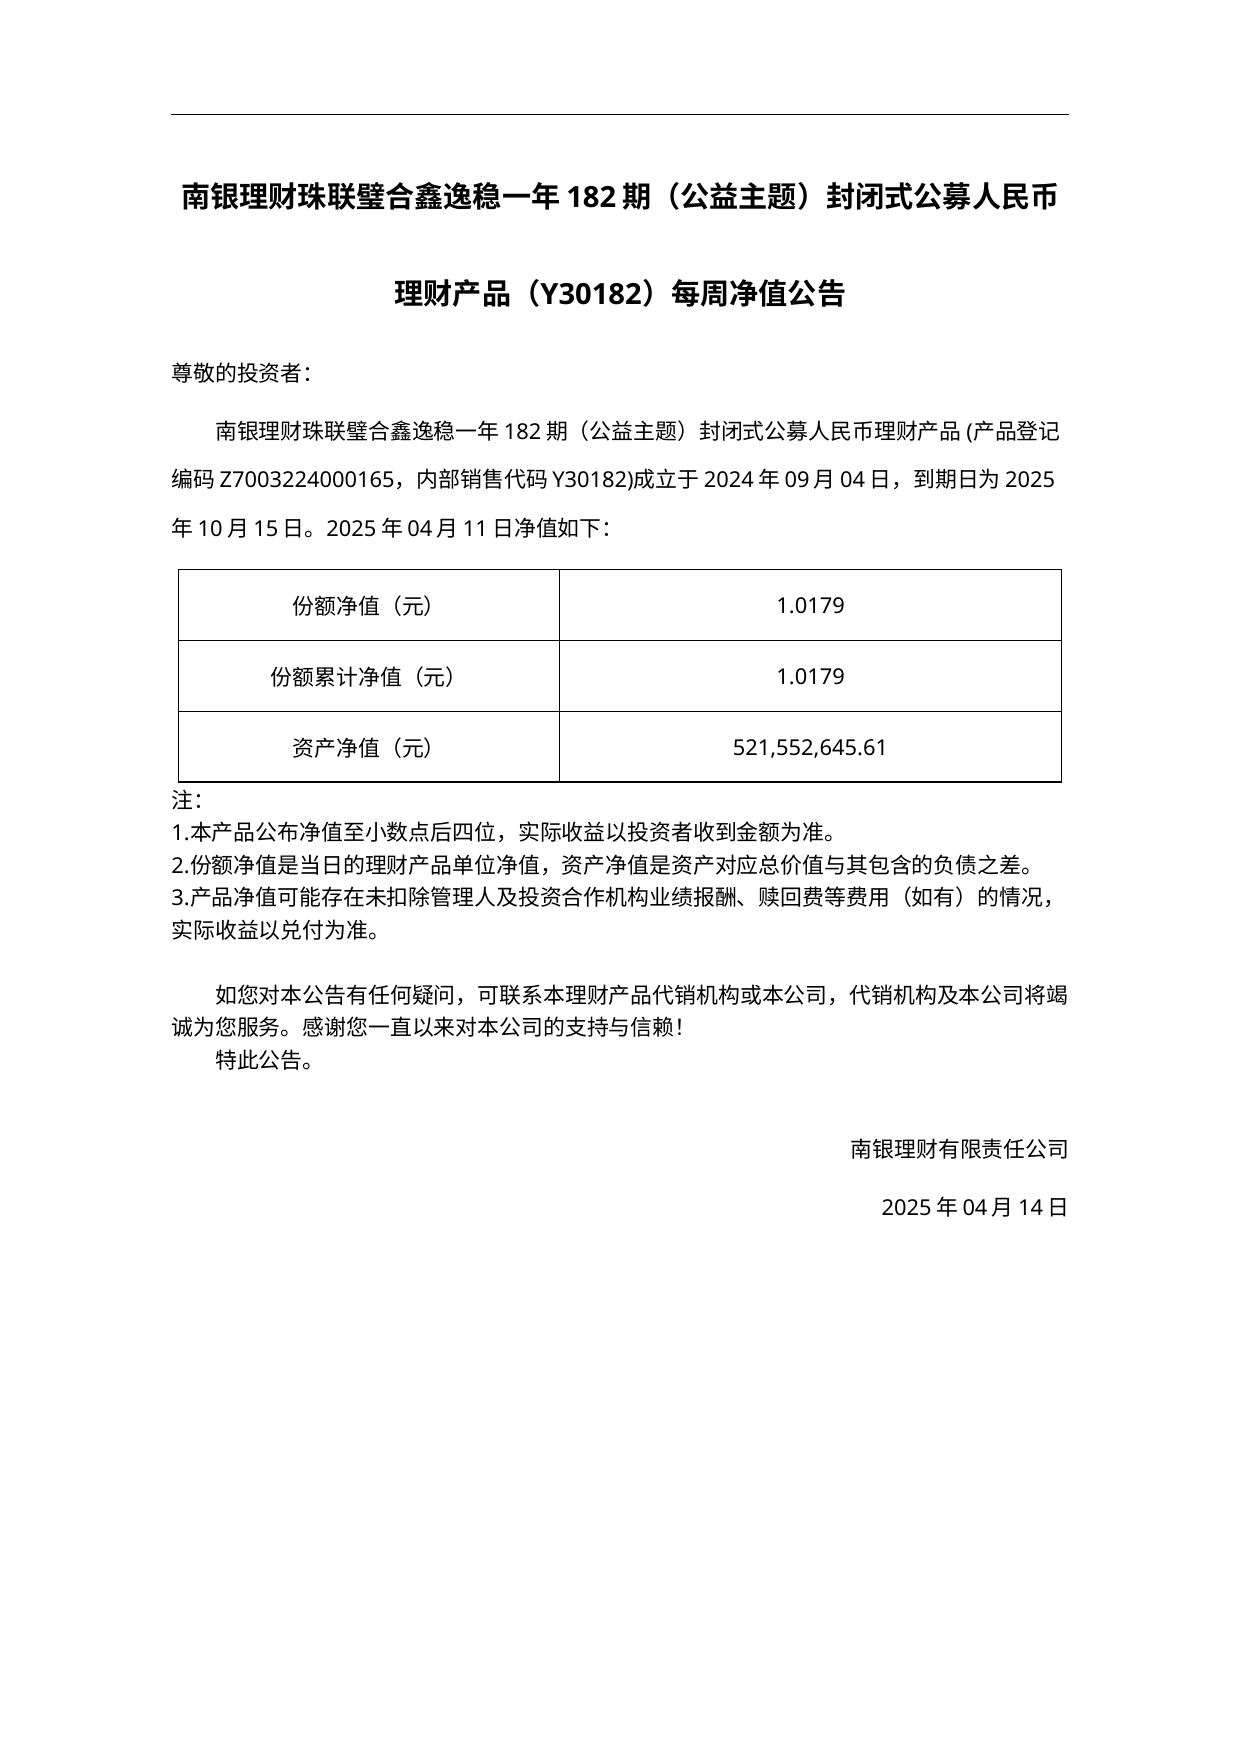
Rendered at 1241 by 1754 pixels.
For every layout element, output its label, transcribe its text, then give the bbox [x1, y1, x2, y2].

text 2025年04月14日 [171, 1190, 1069, 1222]
table_cell 521,552,645.61 [560, 712, 1061, 781]
text 南银理财有限责任公司 [171, 1132, 1069, 1164]
table_cell 份额累计净值（元） [179, 641, 559, 711]
table_header 份额净值（元） [179, 570, 559, 640]
text 1.本产品公布净值至小数点后四位，实际收益以投资者收到金额为准。 [171, 815, 1069, 847]
text 南银理财珠联璧合鑫逸稳一年182期（公益主题）封闭式公募人民币理财产品 (产品登记编码Z7003224000165，内部销售代码Y30182)成立于2024年09月04日，到期日为2025年10月15日。2025年04月11日净值如下： [171, 413, 1069, 543]
text 3.产品净值可能存在未扣除管理人及投资合作机构业绩报酬、赎回费等费用（如有）的情况，实际收益以兑付为准。 [171, 880, 1069, 945]
text 尊敬的投资者： [171, 355, 1069, 388]
table_header 1.0179 [560, 570, 1061, 640]
table_cell 1.0179 [560, 641, 1061, 711]
text 特此公告。 [171, 1042, 1069, 1075]
text 如您对本公告有任何疑问，可联系本理财产品代销机构或本公司，代销机构及本公司将竭诚为您服务。感谢您一直以来对本公司的支持与信赖！ [171, 977, 1069, 1042]
text 2.份额净值是当日的理财产品单位净值，资产净值是资产对应总价值与其包含的负债之差。 [171, 847, 1069, 880]
table_cell 资产净值（元） [179, 712, 559, 781]
text 南银理财珠联璧合鑫逸稳一年182期（公益主题）封闭式公募人民币理财产品（Y30182）每周净值公告 [171, 162, 1069, 324]
text 注： [171, 782, 1069, 815]
